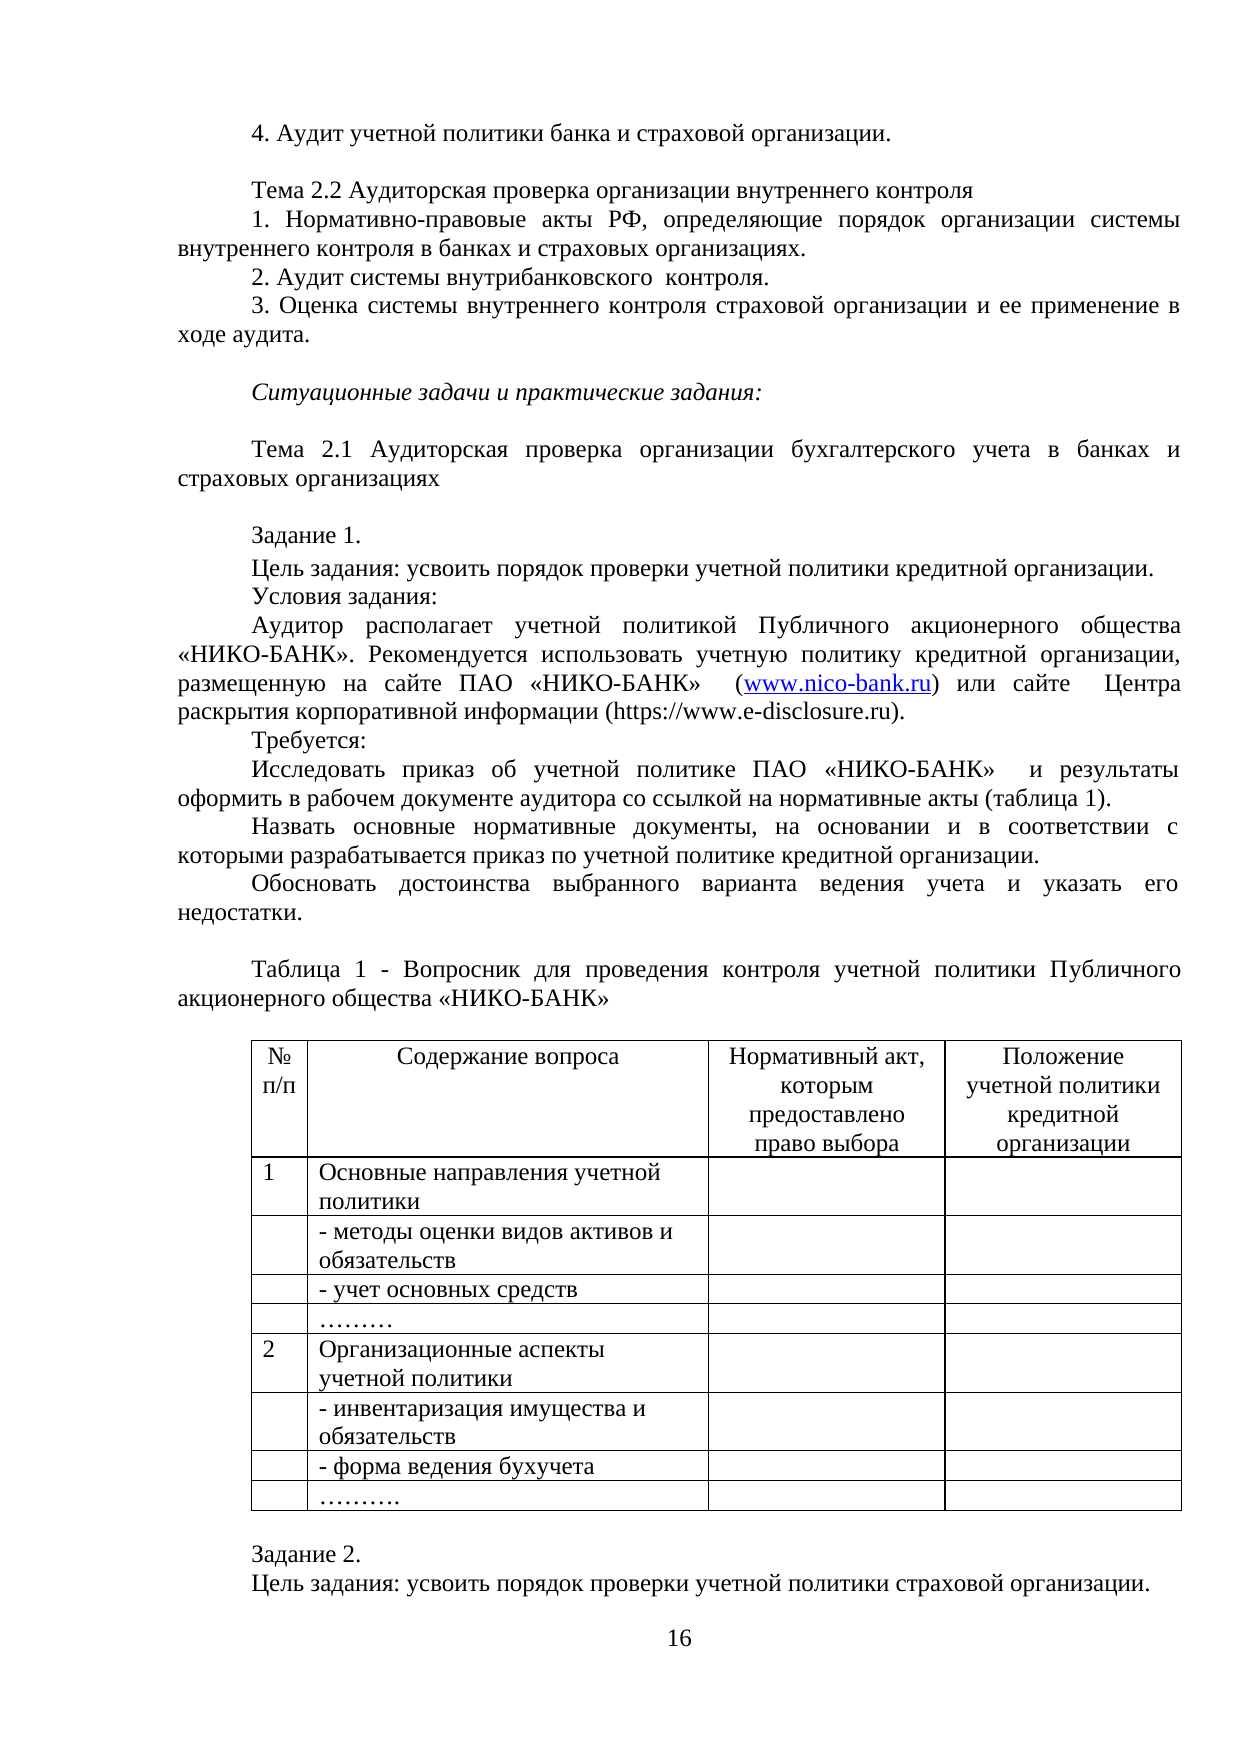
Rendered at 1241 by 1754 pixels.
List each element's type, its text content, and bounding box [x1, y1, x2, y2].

table_cell 1 [252, 1158, 307, 1215]
text Ситуационные задачи и практические задания: [177, 377, 1181, 406]
table_header № п/п [252, 1041, 307, 1156]
table_header Нормативный акт, которым предоставлено право выбора [709, 1041, 944, 1156]
table_cell 2 [252, 1334, 307, 1392]
table_cell [252, 1275, 307, 1303]
table_cell Организационные аспекты учетной политики [308, 1334, 708, 1392]
table_cell [946, 1158, 1181, 1215]
text Таблица 1 - Вопросник для проведения контроля учетной политики Публичного акционерного общества «НИКО-БАНК» [177, 954, 1181, 1012]
table_cell - инвентаризация имущества и обязательств [308, 1393, 708, 1450]
text Задание 1. [177, 521, 1181, 549]
table_cell [946, 1304, 1181, 1333]
text Задание 2. [177, 1539, 1181, 1568]
table_cell ………. [308, 1481, 708, 1510]
table_cell [709, 1158, 944, 1215]
table_cell [946, 1334, 1181, 1392]
table_cell [946, 1451, 1181, 1480]
table_header Положение учетной политики кредитной организации [946, 1041, 1181, 1156]
text 4. Аудит учетной политики банка и страховой организации. [177, 118, 1181, 147]
table_cell [709, 1393, 944, 1450]
table_cell ……… [308, 1304, 708, 1333]
text 2. Аудит системы внутрибанковского контроля. [177, 262, 1181, 291]
text Требуется: [177, 725, 1181, 754]
text Тема 2.2 Аудиторская проверка организации внутреннего контроля [177, 176, 1181, 204]
table_cell [946, 1216, 1181, 1273]
table_cell [252, 1481, 307, 1510]
table_cell [946, 1275, 1181, 1303]
text Назвать основные нормативные документы, на основании и в соответствии с которыми разрабатывается приказ по учетной политике кредитной организации. [177, 811, 1179, 868]
table_cell - методы оценки видов активов и обязательств [308, 1216, 708, 1273]
text Тема 2.1 Аудиторская проверка организации бухгалтерского учета в банках и страховых организациях [177, 434, 1181, 492]
text Исследовать приказ об учетной политике ПАО «НИКО-БАНК» и результаты оформить в рабочем документе аудитора со ссылкой на нормативные акты (таблица 1). [177, 754, 1179, 811]
text Обосновать достоинства выбранного варианта ведения учета и указать его недостатки. [177, 868, 1179, 925]
table_cell [709, 1275, 944, 1303]
text Аудитор располагает учетной политикой Публичного акционерного общества «НИКО-БАНК». Рекомендуется использовать учетную политику кредитной организации, размещенную на сайте ПАО «НИКО-БАНК» (www.nico-bank.ru) или сайте Центра раскрытия корпоративной информации (https://www.e-disclosure.ru). [177, 610, 1181, 725]
table_cell [709, 1451, 944, 1480]
table_cell [709, 1216, 944, 1273]
table_cell [252, 1216, 307, 1273]
text Цель задания: усвоить порядок проверки учетной политики кредитной организации. [177, 553, 1181, 581]
text Условия задания: [177, 581, 1181, 610]
text 1. Нормативно-правовые акты РФ, определяющие порядок организации системы внутреннего контроля в банках и страховых организациях. [177, 204, 1181, 262]
table_cell [252, 1451, 307, 1480]
table_cell [946, 1393, 1181, 1450]
table_cell - учет основных средств [308, 1275, 708, 1303]
table_cell [946, 1481, 1181, 1510]
table_header Содержание вопроса [308, 1041, 708, 1156]
table_cell - форма ведения бухучета [308, 1451, 708, 1480]
text 3. Оценка системы внутреннего контроля страховой организации и ее применение в ходе аудита. [177, 291, 1181, 348]
table_cell [709, 1481, 944, 1510]
table_cell [709, 1334, 944, 1392]
table_cell [252, 1304, 307, 1333]
text Цель задания: усвоить порядок проверки учетной политики страховой организации. [177, 1568, 1181, 1597]
table_cell [709, 1304, 944, 1333]
table_cell [252, 1393, 307, 1450]
table_cell Основные направления учетной политики [308, 1158, 708, 1215]
